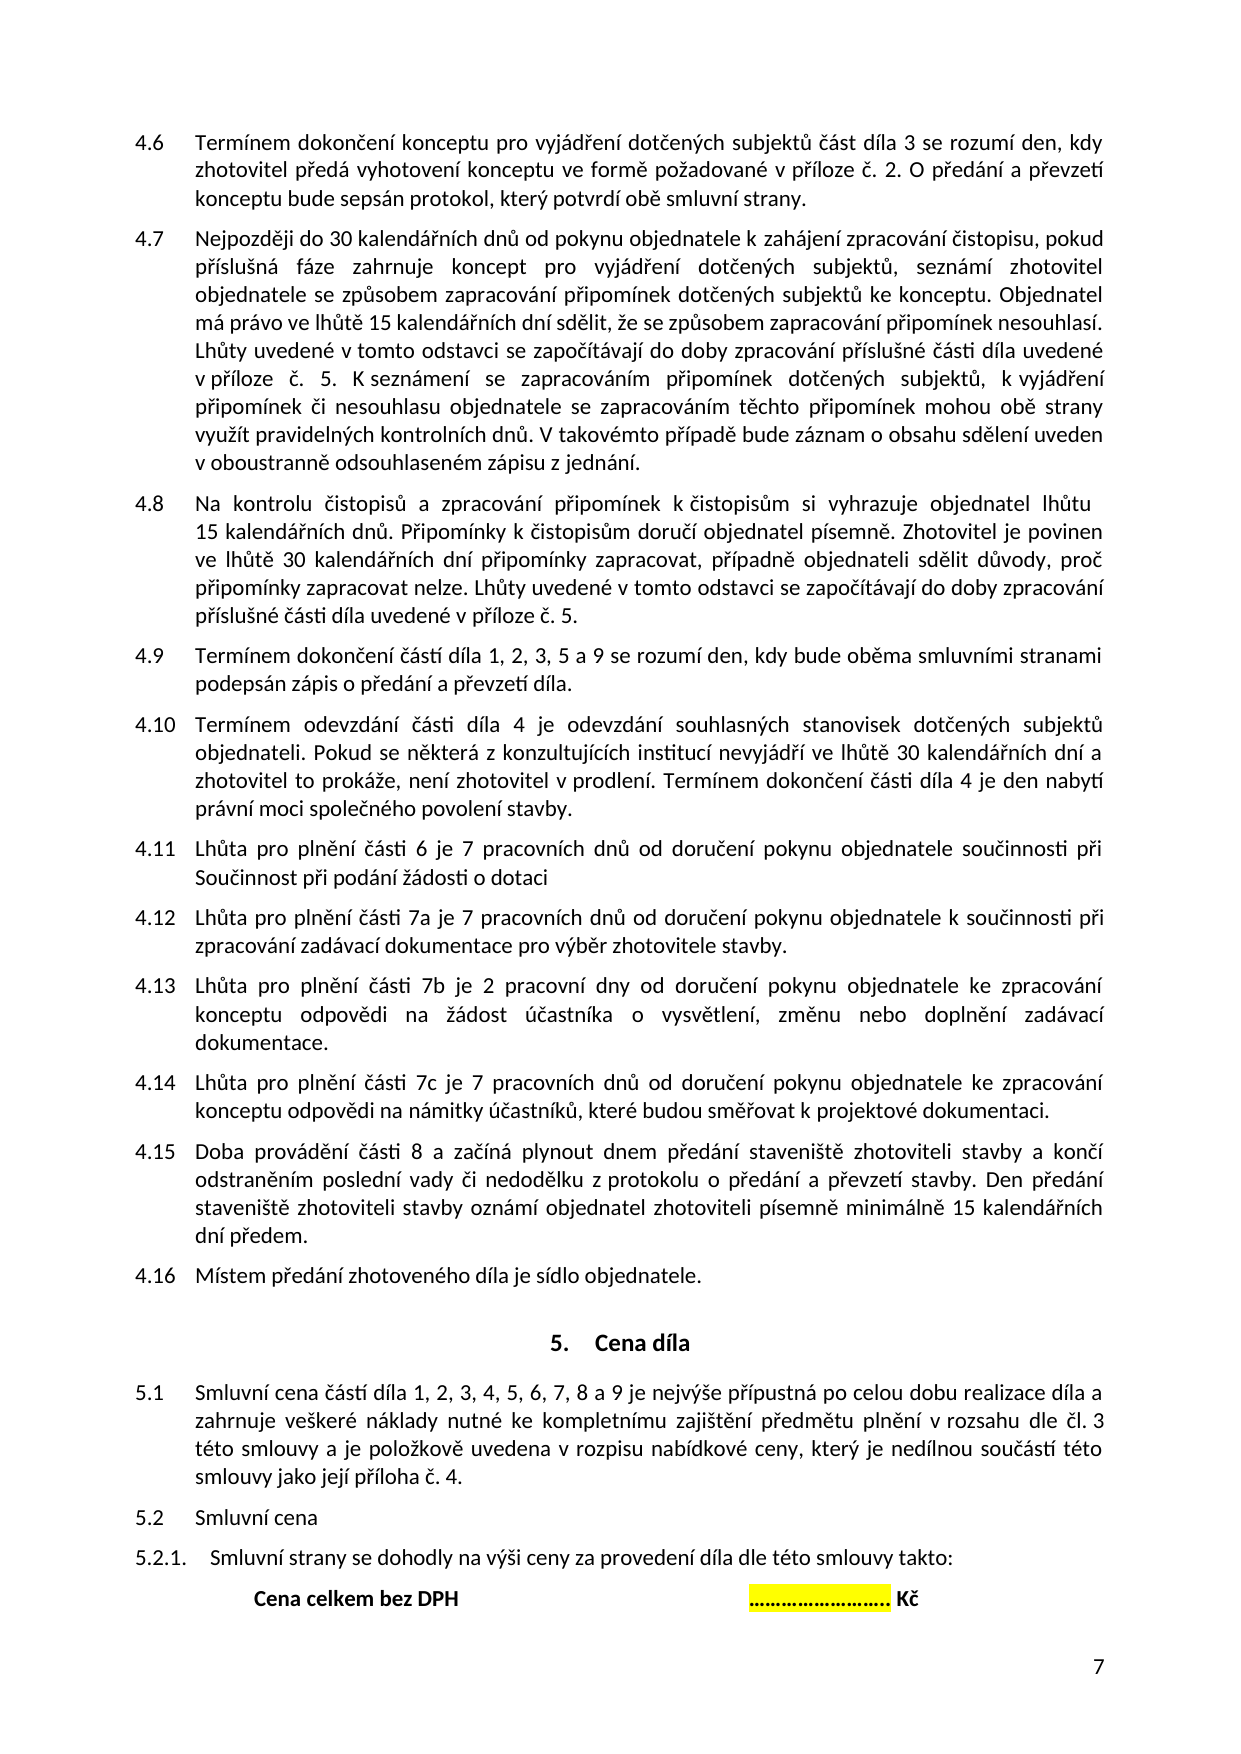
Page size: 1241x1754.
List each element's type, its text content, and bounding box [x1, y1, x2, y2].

subtitle Smluvní cena [135, 1503, 1104, 1531]
subtitle Nejpozději do 30 kalendářních dnů od pokynu objednatele k zahájení zpracování čistopisu, pokud příslušná fáze zahrnuje koncept pro vyjádření dotčených subjektů, seznámí zhotovitel objednatele se způsobem zapracování připomínek dotčených subjektů ke konceptu. Objednatel má právo ve lhůtě 15 kalendářních dní sdělit, že se způsobem zapracování připomínek nesouhlasí. Lhůty uvedené v tomto odstavci se započítávají do doby zpracování příslušné části díla uvedené v příloze č. 5. K seznámení se zapracováním připomínek dotčených subjektů, k vyjádření připomínek či nesouhlasu objednatele se zapracováním těchto připomínek mohou obě strany využít pravidelných kontrolních dnů. V takovémto případě bude záznam o obsahu sdělení uveden v oboustranně odsouhlaseném zápisu z jednání. [135, 224, 1104, 476]
subtitle Termínem dokončení konceptu pro vyjádření dotčených subjektů část díla 3 se rozumí den, kdy zhotovitel předá vyhotovení konceptu ve formě požadované v příloze č. 2. O předání a převzetí konceptu bude sepsán protokol, který potvrdí obě smluvní strany. [135, 128, 1104, 212]
subtitle Na kontrolu čistopisů a zpracování připomínek k čistopisům si vyhrazuje objednatel lhůtu 15 kalendářních dnů. Připomínky k čistopisům doručí objednatel písemně. Zhotovitel je povinen ve lhůtě 30 kalendářních dní připomínky zapracovat, případně objednateli sdělit důvody, proč připomínky zapracovat nelze. Lhůty uvedené v tomto odstavci se započítávají do doby zpracování příslušné části díla uvedené v příloze č. 5. [135, 489, 1104, 629]
subtitle Cena díla [136, 1327, 1104, 1357]
subtitle Lhůta pro plnění části 7c je 7 pracovních dnů od doručení pokynu objednatele ke zpracování konceptu odpovědi na námitky účastníků, které budou směřovat k projektové dokumentaci. [135, 1068, 1104, 1124]
subtitle Smluvní strany se dohodly na výši ceny za provedení díla dle této smlouvy takto: [135, 1543, 1104, 1571]
subtitle Lhůta pro plnění části 7a je 7 pracovních dnů od doručení pokynu objednatele k součinnosti při zpracování zadávací dokumentace pro výběr zhotovitele stavby. [135, 903, 1104, 959]
subtitle Lhůta pro plnění části 6 je 7 pracovních dnů od doručení pokynu objednatele součinnosti při Součinnost při podání žádosti o dotaci [135, 834, 1104, 891]
subtitle Termínem dokončení částí díla 1, 2, 3, 5 a 9 se rozumí den, kdy bude oběma smluvními stranami podepsán zápis o předání a převzetí díla. [135, 641, 1104, 697]
subtitle Doba provádění části 8 a začíná plynout dnem předání staveniště zhotoviteli stavby a končí odstraněním poslední vady či nedodělku z protokolu o předání a převzetí stavby. Den předání staveniště zhotoviteli stavby oznámí objednatel zhotoviteli písemně minimálně 15 kalendářních dní předem. [135, 1137, 1104, 1249]
subtitle Smluvní cena částí díla 1, 2, 3, 4, 5, 6, 7, 8 a 9 je nejvýše přípustná po celou dobu realizace díla a zahrnuje veškeré náklady nutné ke kompletnímu zajištění předmětu plnění v rozsahu dle čl. 3 této smlouvy a je položkově uvedena v rozpisu nabídkové ceny, který je nedílnou součástí této smlouvy jako její příloha č. 4. [135, 1378, 1104, 1490]
text Cena celkem bez DPH …………………….. Kč [254, 1584, 749, 1612]
text Cena celkem bez DPH …………………….. Kč [891, 1584, 1104, 1612]
subtitle Místem předání zhotoveného díla je sídlo objednatele. [135, 1261, 1104, 1289]
subtitle Lhůta pro plnění části 7b je 2 pracovní dny od doručení pokynu objednatele ke zpracování konceptu odpovědi na žádost účastníka o vysvětlení, změnu nebo doplnění zadávací dokumentace. [135, 972, 1104, 1056]
subtitle Termínem odevzdání části díla 4 je odevzdání souhlasných stanovisek dotčených subjektů objednateli. Pokud se některá z konzultujících institucí nevyjádří ve lhůtě 30 kalendářních dní a zhotovitel to prokáže, není zhotovitel v prodlení. Termínem dokončení části díla 4 je den nabytí právní moci společného povolení stavby. [135, 710, 1104, 822]
